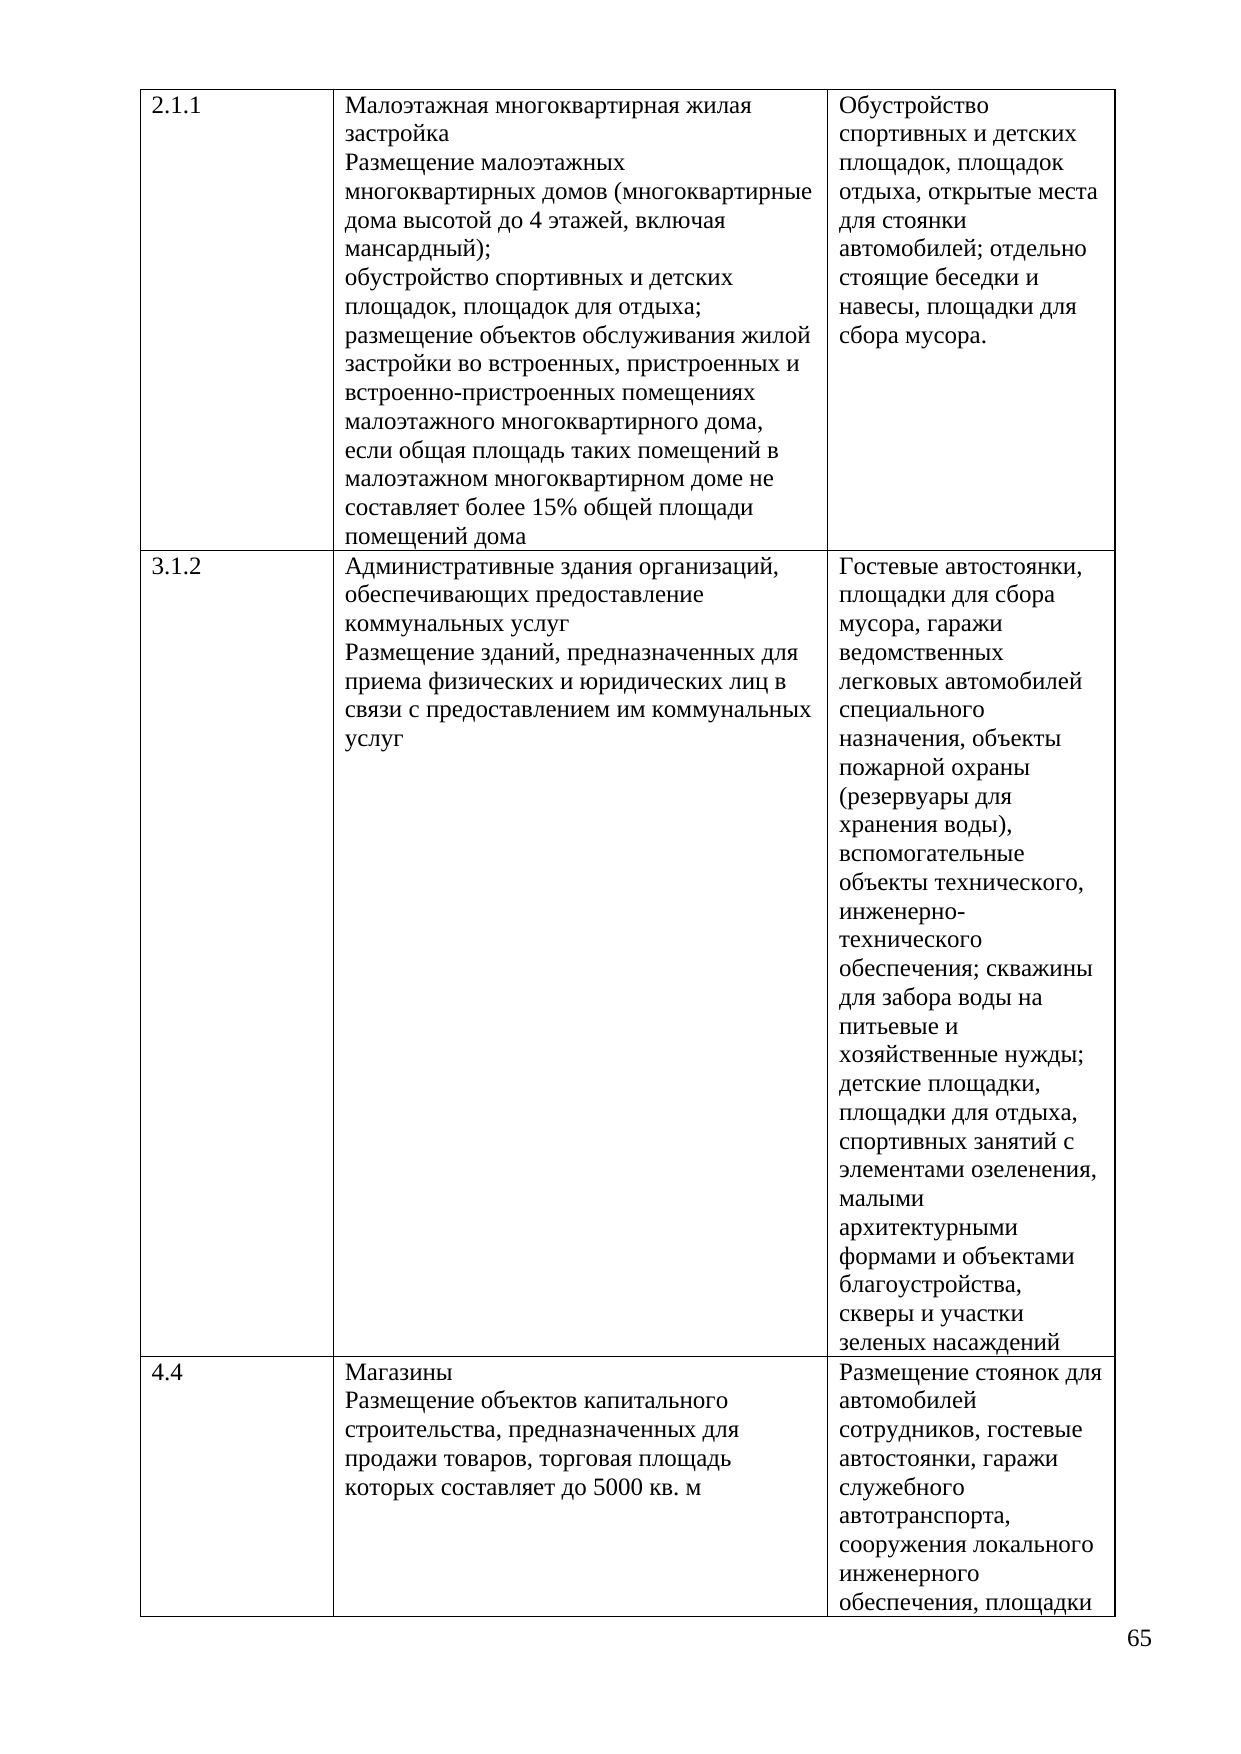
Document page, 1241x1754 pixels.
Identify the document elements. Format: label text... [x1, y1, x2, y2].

table_cell Малоэтажная многоквартирная жилая застройка Размещение малоэтажных многоквартирных домов (многоквартирные дома высотой до 4 этажей, включая мансардный); обустройство спортивных и детских площадок, площадок для отдыха; размещение объектов обслуживания жилой застройки во встроенных, пристроенных и встроенно-пристроенных помещениях малоэтажного многоквартирного дома, если общая площадь таких помещений в малоэтажном многоквартирном доме не составляет более 15% общей площади помещений дома [334, 90, 827, 550]
table_cell Обустройство спортивных и детских площадок, площадок отдыха, открытые места для стоянки автомобилей; отдельно стоящие беседки и навесы, площадки для сбора мусора. [828, 90, 1114, 550]
table_cell 2.1.1 [141, 90, 333, 550]
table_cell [828, 1357, 1114, 1616]
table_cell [334, 1357, 827, 1616]
table_cell Административные здания организаций, обеспечивающих предоставление коммунальных услуг Размещение зданий, предназначенных для приема физических и юридических лиц в связи с предоставлением им коммунальных услуг [334, 551, 827, 1356]
table_cell 3.1.2 [141, 551, 333, 1356]
table_cell Гостевые автостоянки, площадки для сбора мусора, гаражи ведомственных легковых автомобилей специального назначения, объекты пожарной охраны (резервуары для хранения воды), вспомогательные объекты технического, инженерно-технического обеспечения; скважины для забора воды на питьевые и хозяйственные нужды; детские площадки, площадки для отдыха, спортивных занятий с элементами озеленения, малыми архитектурными формами и объектами благоустройства, скверы и участки зеленых насаждений [828, 551, 1114, 1356]
table_cell 4.4 [141, 1357, 333, 1616]
